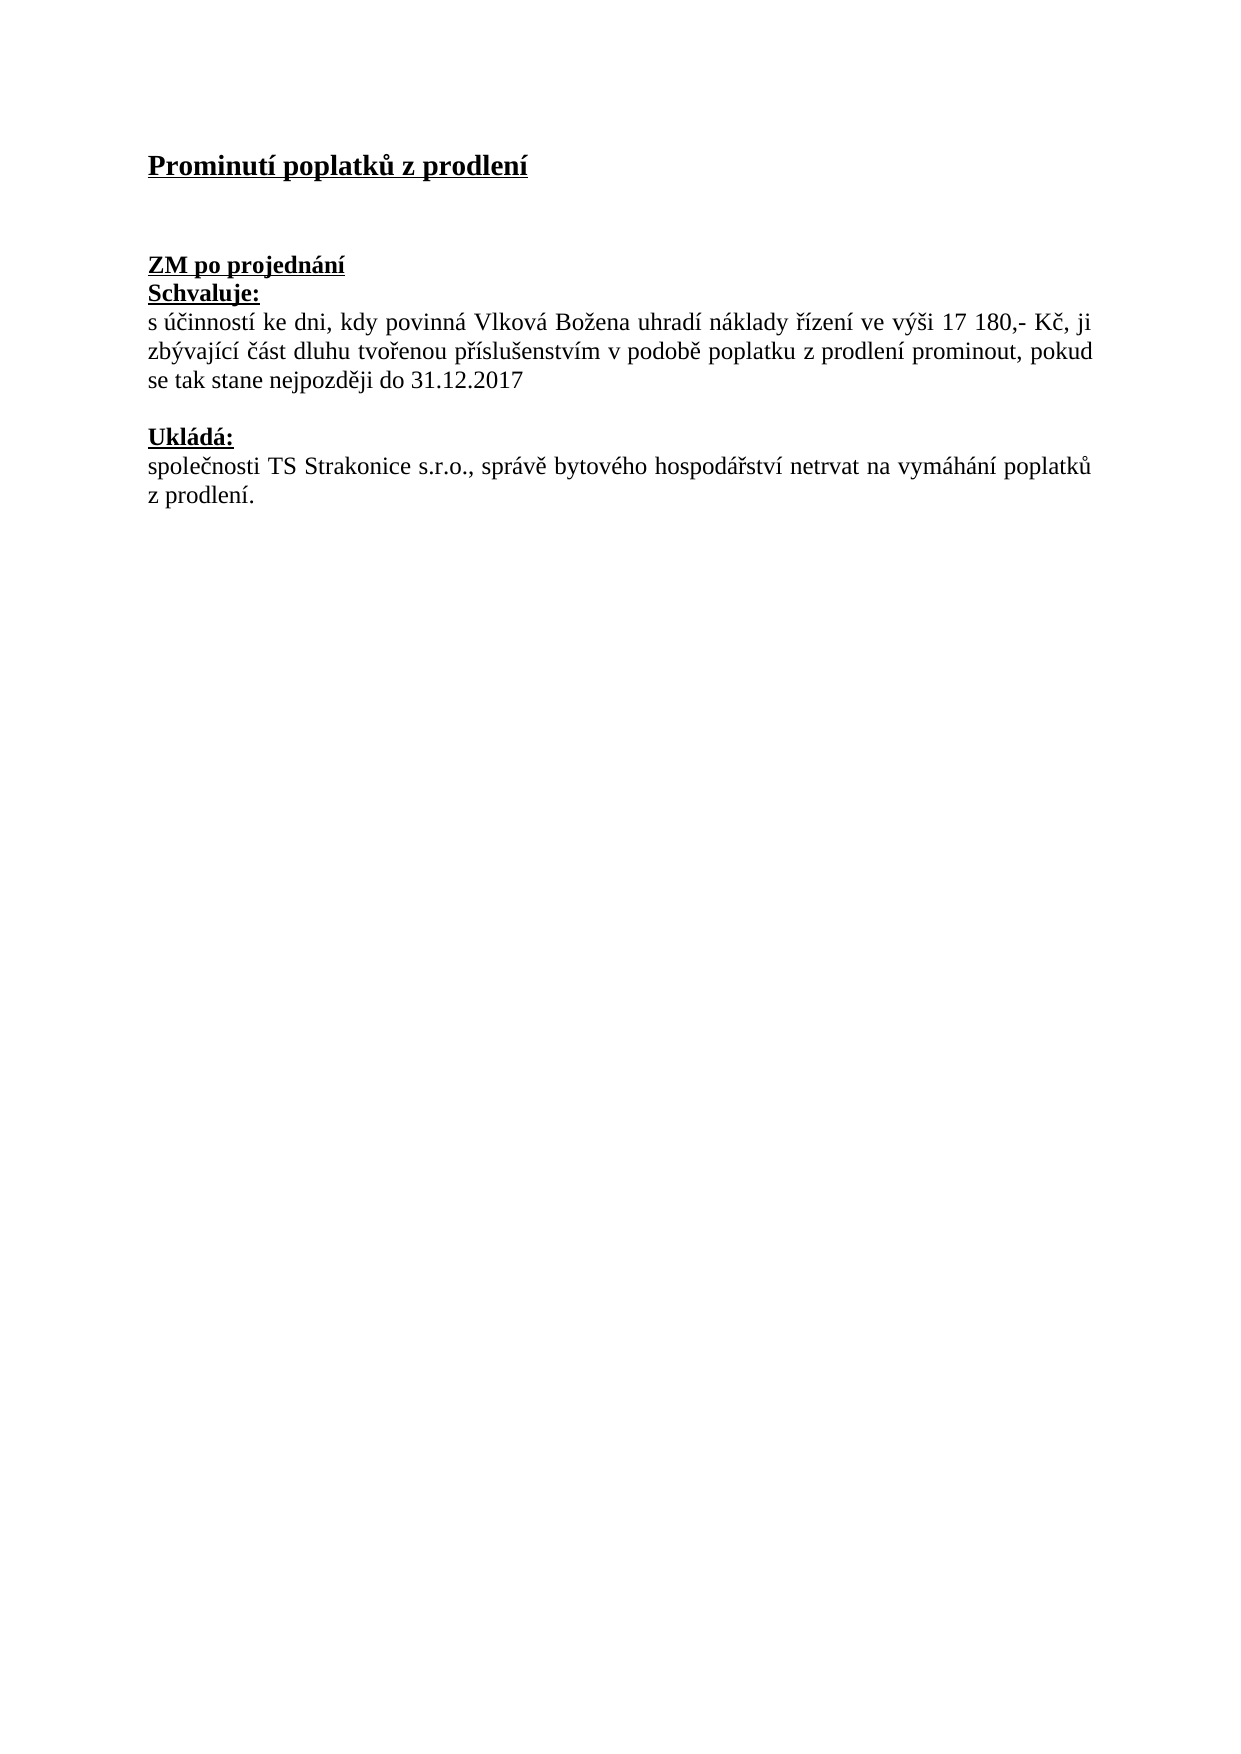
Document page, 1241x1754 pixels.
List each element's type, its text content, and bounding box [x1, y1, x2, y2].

subtitle Schvaluje: [148, 278, 1093, 307]
subtitle Prominutí poplatků z prodlení [148, 148, 1093, 181]
text společnosti TS Strakonice s.r.o., správě bytového hospodářství netrvat na vymáhání poplatků z prodlení. [148, 451, 1093, 508]
subtitle ZM po projednání [148, 250, 1093, 278]
subtitle Ukládá: [148, 422, 1093, 451]
text s účinností ke dni, kdy povinná Vlková Božena uhradí náklady řízení ve výši 17 180,- Kč, ji zbývající část dluhu tvořenou příslušenstvím v podobě poplatku z prodlení prominout, pokud se tak stane nejpozději do 31.12.2017 [148, 307, 1093, 393]
